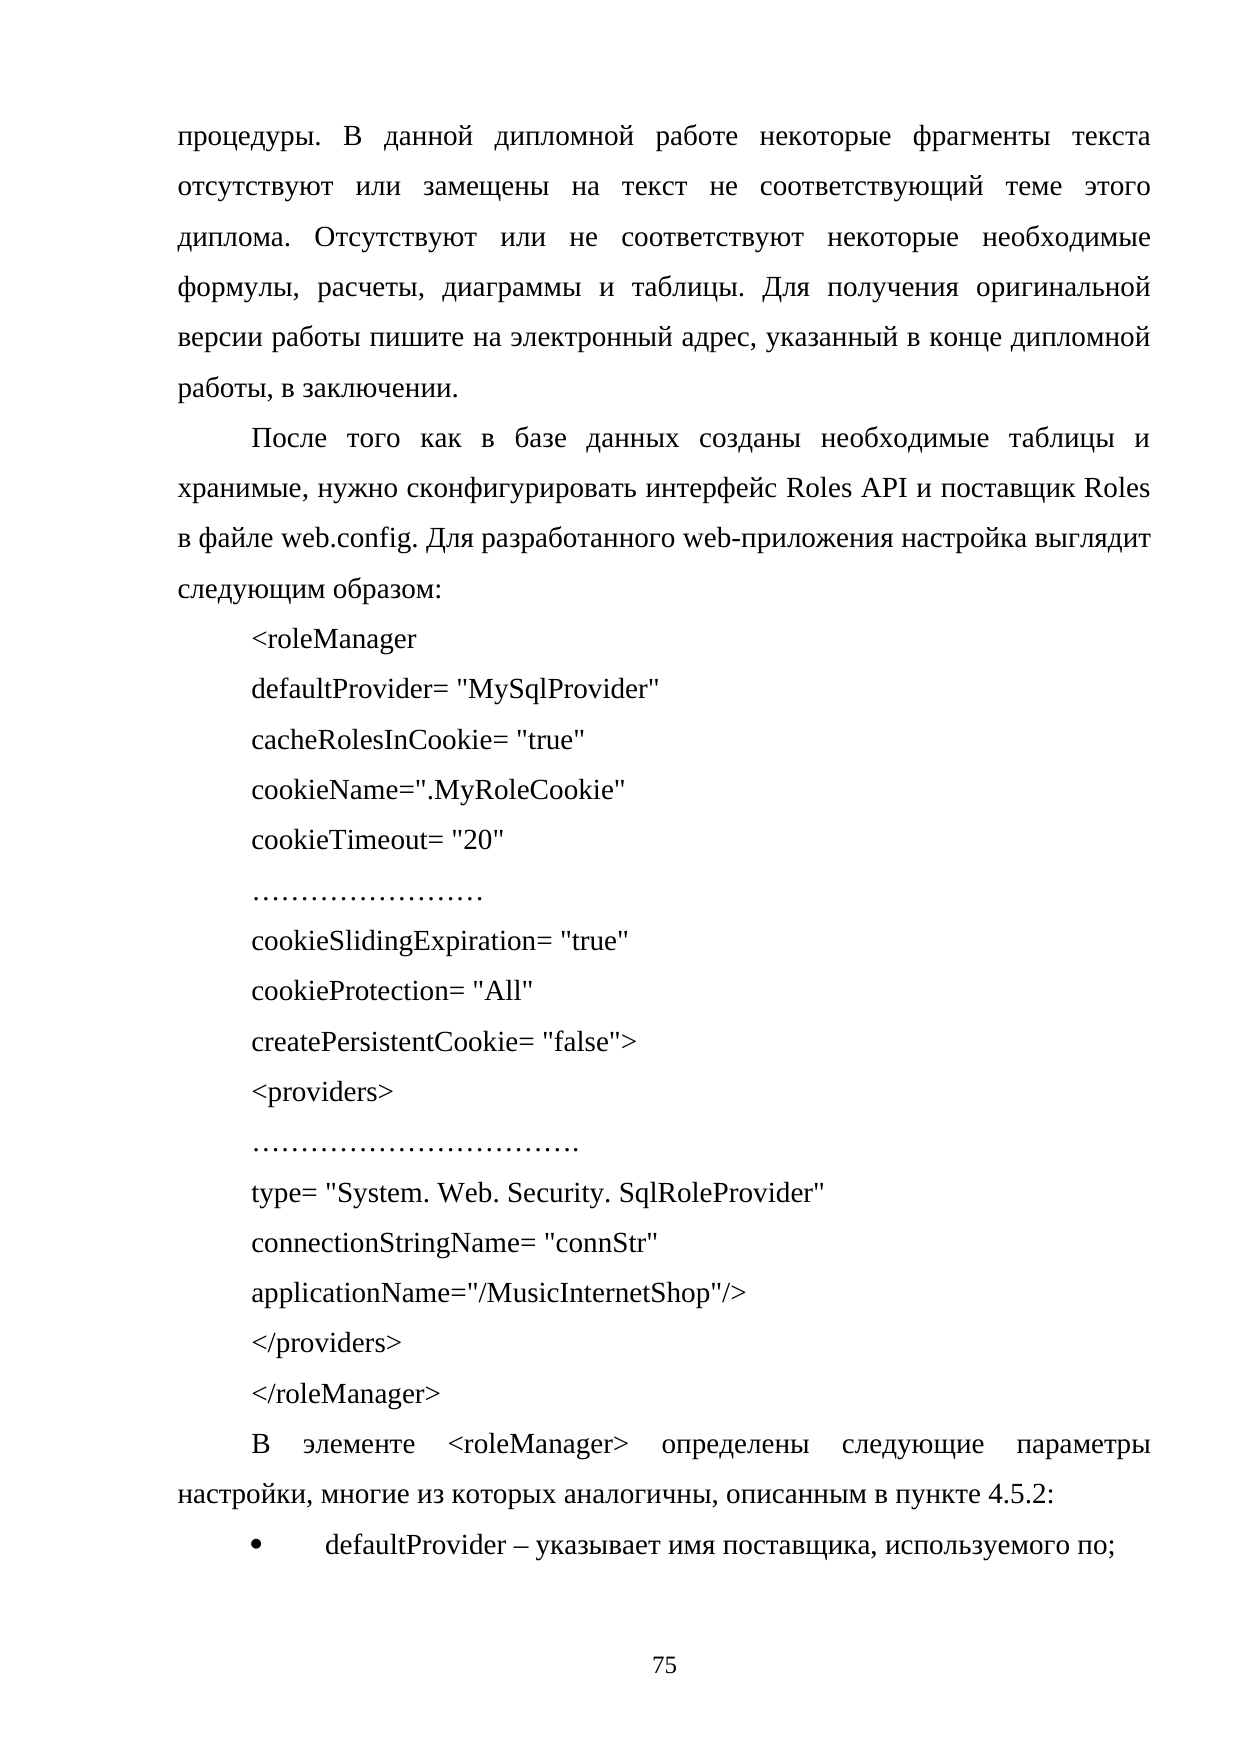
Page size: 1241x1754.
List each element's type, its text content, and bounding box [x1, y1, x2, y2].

text cookieTimeout= "20" [177, 822, 1152, 856]
text …………………… [177, 873, 1152, 906]
text cacheRolesInCookie= "true" [177, 722, 1152, 755]
text </roleManager> [177, 1376, 1152, 1409]
text </providers> [177, 1326, 1152, 1359]
text <providers> [177, 1074, 1152, 1108]
text defaultProvider= "MySqlProvider" [177, 672, 1152, 705]
text createPersistentCookie= "false"> [177, 1024, 1152, 1057]
text cookieProtection= "All" [177, 973, 1152, 1007]
text <roleManager [177, 621, 1152, 655]
list defaultProvider – указывает имя поставщика, используемого по; [177, 1527, 1152, 1561]
text В элементе <roleManager> определены следующие параметры настройки, многие из которых аналогичны, описанным в пункте 4.5.2: [177, 1426, 1152, 1510]
text connectionStringName= "connStr" [177, 1225, 1152, 1258]
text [177, 118, 1152, 403]
text applicationName="/MusicInternetShop"/> [177, 1275, 1152, 1309]
text После того как в базе данных созданы необходимые таблицы и хранимые, нужно сконфигурировать интерфейс Roles API и поставщик Roles в файле web.config. Для разработанного web-приложения настройка выглядит следующим образом: [177, 420, 1152, 604]
text cookieSlidingExpiration= "true" [177, 923, 1152, 957]
text ……………………………. [177, 1124, 1152, 1158]
text cookieName=".MyRoleCookie" [177, 772, 1152, 806]
text type= "System. Web. Security. SqlRoleProvider" [177, 1175, 1152, 1208]
